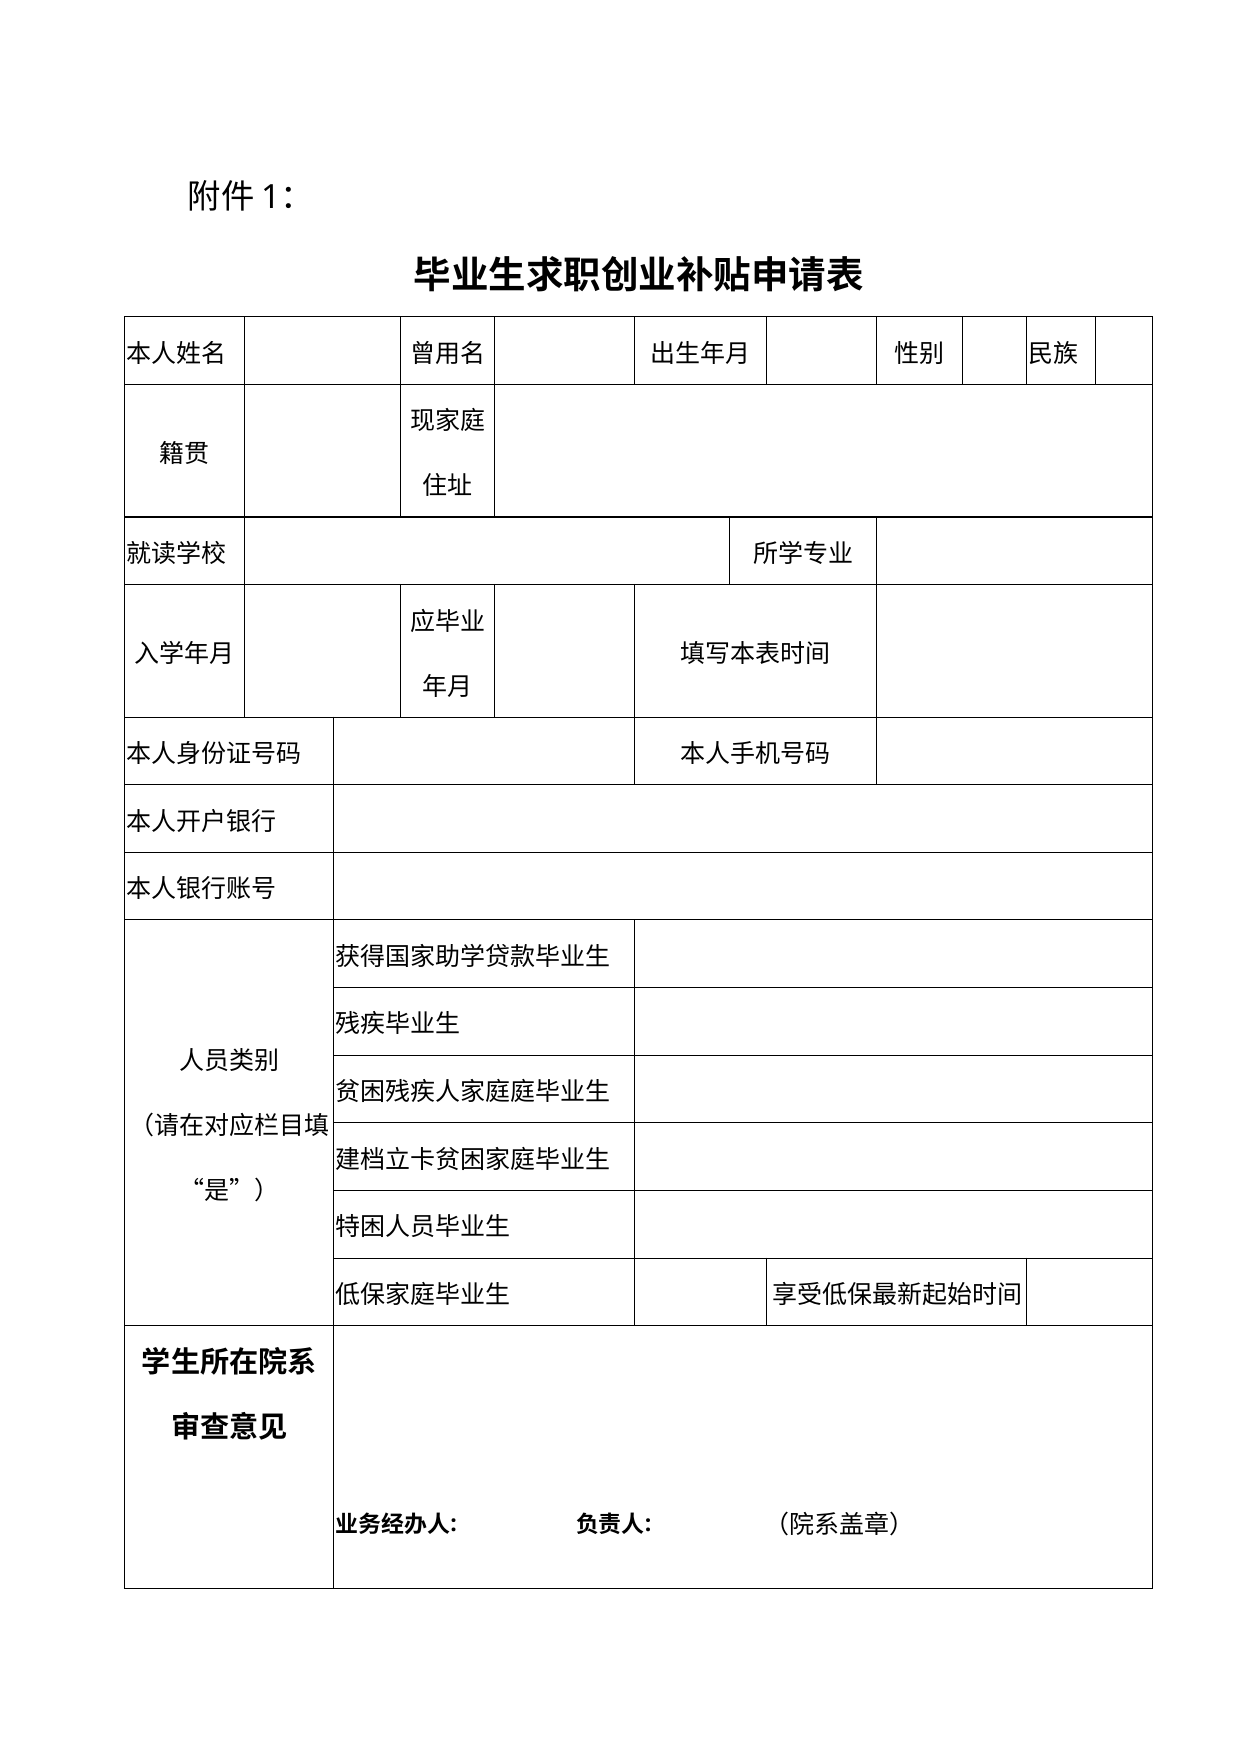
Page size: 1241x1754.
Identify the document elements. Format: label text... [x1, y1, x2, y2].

table_cell [495, 317, 634, 384]
table_cell 曾用名 [401, 317, 494, 384]
table_cell 学生所在院系 审查意见 [125, 1326, 333, 1588]
table_cell [1096, 317, 1152, 384]
table_cell 本人银行账号 [125, 853, 333, 919]
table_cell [334, 1326, 1152, 1588]
table_cell 贫困残疾人家庭庭毕业生 [334, 1056, 634, 1122]
table_cell [635, 1259, 766, 1325]
table_cell 入学年月 [125, 585, 244, 717]
table_cell 填写本表时间 [635, 585, 876, 717]
table_cell [635, 988, 1152, 1054]
table_cell [635, 1191, 1152, 1257]
table_cell 性别 [877, 317, 962, 384]
table_cell [495, 385, 1152, 516]
table_cell 本人姓名 [125, 317, 244, 384]
table_cell [877, 718, 1152, 784]
table_cell [245, 518, 729, 584]
table_cell [877, 585, 1152, 717]
table_cell 就读学校 [125, 518, 244, 584]
table_cell 本人手机号码 [635, 718, 876, 784]
table_cell [963, 317, 1026, 384]
table_header 毕业生求职创业补贴申请表 [124, 227, 1153, 316]
table_cell 获得国家助学贷款毕业生 [334, 920, 634, 987]
table_cell 出生年月 [635, 317, 766, 384]
table_cell [334, 785, 1152, 852]
table_cell 低保家庭毕业生 [334, 1259, 634, 1325]
table_cell [1027, 1259, 1152, 1325]
table_cell [245, 317, 400, 384]
table_cell 籍贯 [125, 385, 244, 516]
table_cell [635, 1123, 1152, 1190]
table_cell 享受低保最新起始时间 [767, 1259, 1026, 1325]
table_cell [635, 920, 1152, 987]
table_cell 残疾毕业生 [334, 988, 634, 1054]
table_cell 应毕业年月 [401, 585, 494, 717]
table_cell [877, 518, 1152, 584]
table_cell 人员类别 （请在对应栏目填“是”） [125, 920, 333, 1325]
table_cell 建档立卡贫困家庭毕业生 [334, 1123, 634, 1190]
table_cell [767, 317, 876, 384]
table_cell [245, 385, 400, 516]
text 附件1： [187, 162, 1036, 227]
table_cell 所学专业 [730, 518, 876, 584]
table_cell [334, 853, 1152, 919]
table_cell 现家庭住址 [401, 385, 494, 516]
table_cell [635, 1056, 1152, 1122]
table_cell 本人开户银行 [125, 785, 333, 852]
table_cell [245, 585, 400, 717]
table_cell 本人身份证号码 [125, 718, 333, 784]
table_cell [495, 585, 634, 717]
table_cell 民族 [1027, 317, 1095, 384]
table_cell 特困人员毕业生 [334, 1191, 634, 1257]
table_cell [334, 718, 634, 784]
